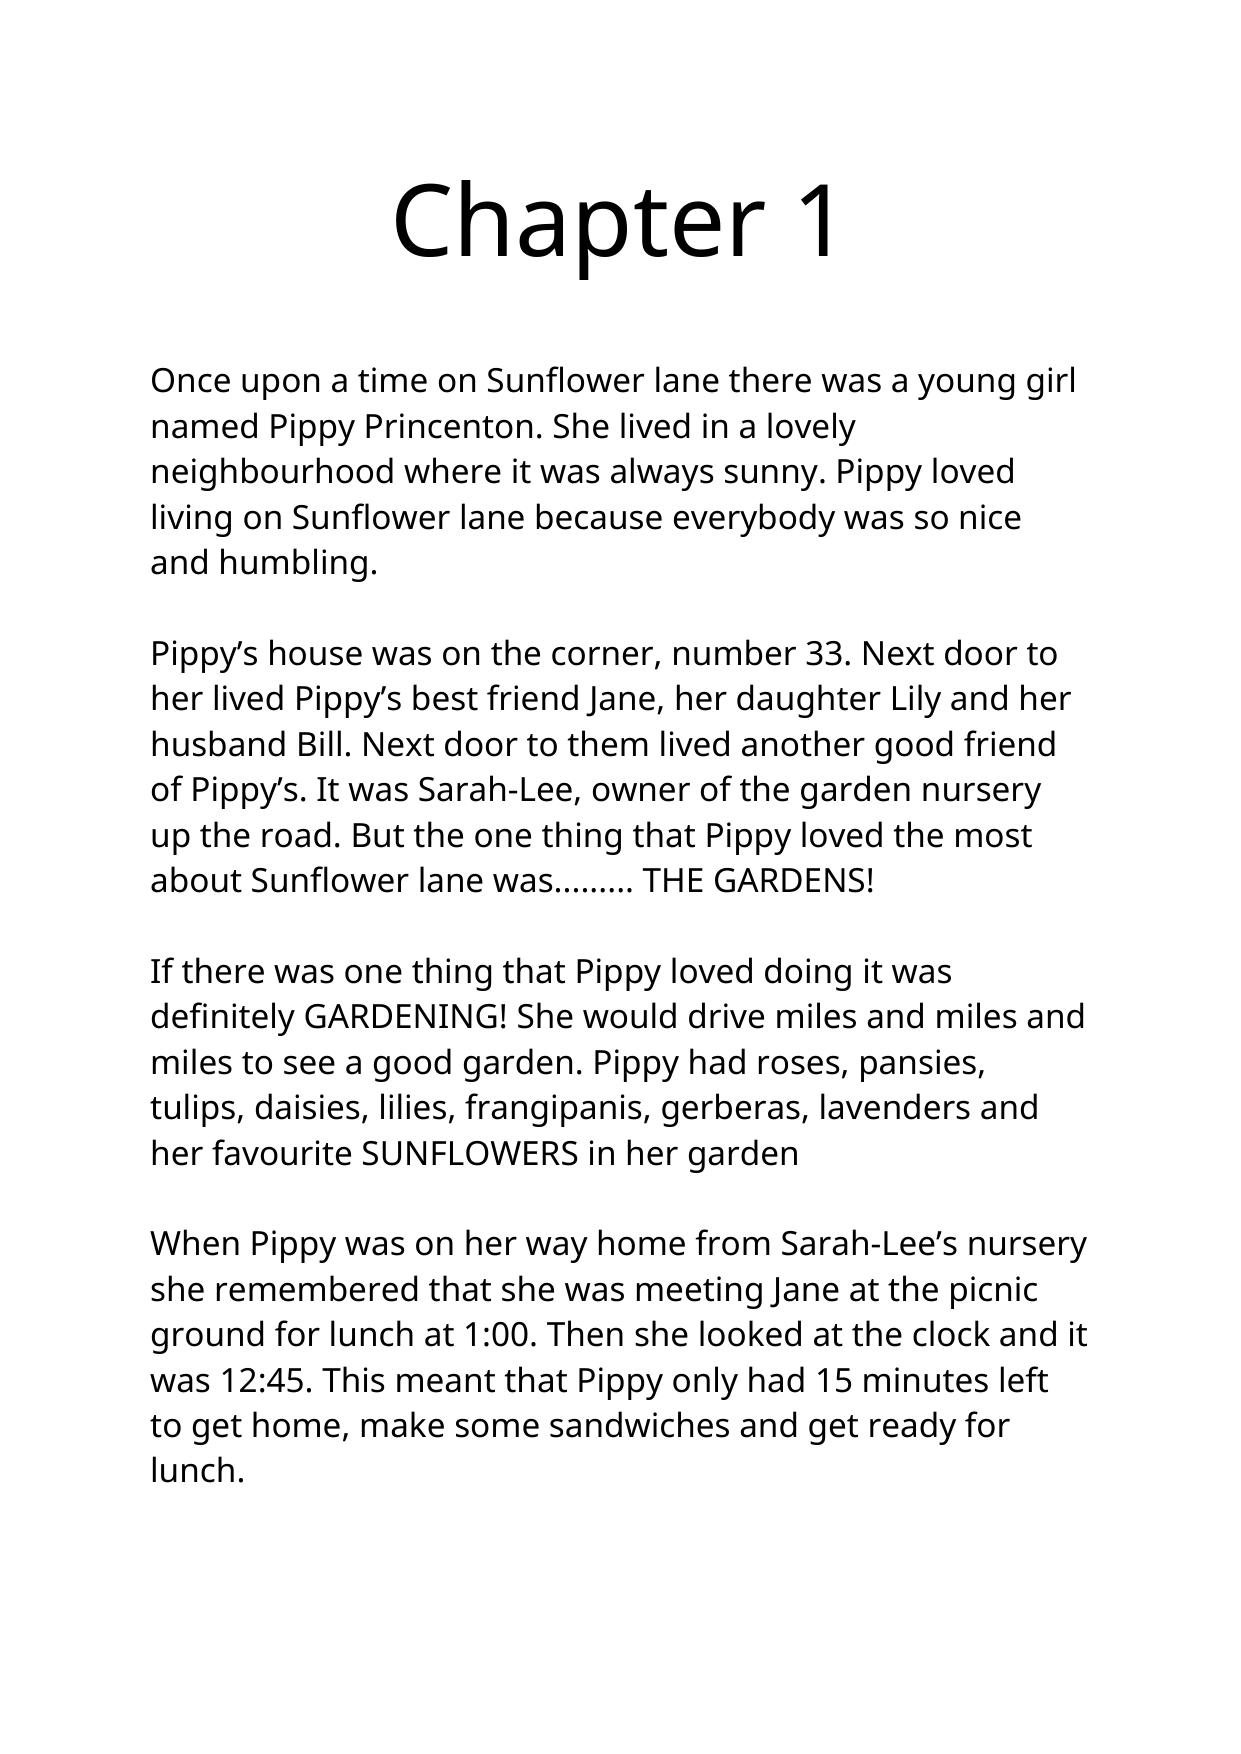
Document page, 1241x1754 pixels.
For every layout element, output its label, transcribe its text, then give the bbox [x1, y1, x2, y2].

text Pippy’s house was on the corner, number 33. Next door to her lived Pippy’s best friend Jane, her daughter Lily and her husband Bill. Next door to them lived another good friend of Pippy’s. It was Sarah-Lee, owner of the garden nursery up the road. But the one thing that Pippy loved the most about Sunflower lane was......... THE GARDENS! [150, 630, 1090, 902]
text Once upon a time on Sunflower lane there was a young girl named Pippy Princenton. She lived in a lovely neighbourhood where it was always sunny. Pippy loved living on Sunflower lane because everybody was so nice and humbling. [150, 357, 1090, 584]
text If there was one thing that Pippy loved doing it was definitely GARDENING! She would drive miles and miles and miles to see a good garden. Pippy had roses, pansies, tulips, daisies, lilies, frangipanis, gerberas, lavenders and her favourite SUNFLOWERS in her garden [150, 948, 1090, 1175]
text Chapter 1 [150, 150, 1090, 286]
text When Pippy was on her way home from Sarah-Lee’s nursery she remembered that she was meeting Jane at the picnic ground for lunch at 1:00. Then she looked at the clock and it was 12:45. This meant that Pippy only had 15 minutes left to get home, make some sandwiches and get ready for lunch. [150, 1220, 1090, 1493]
